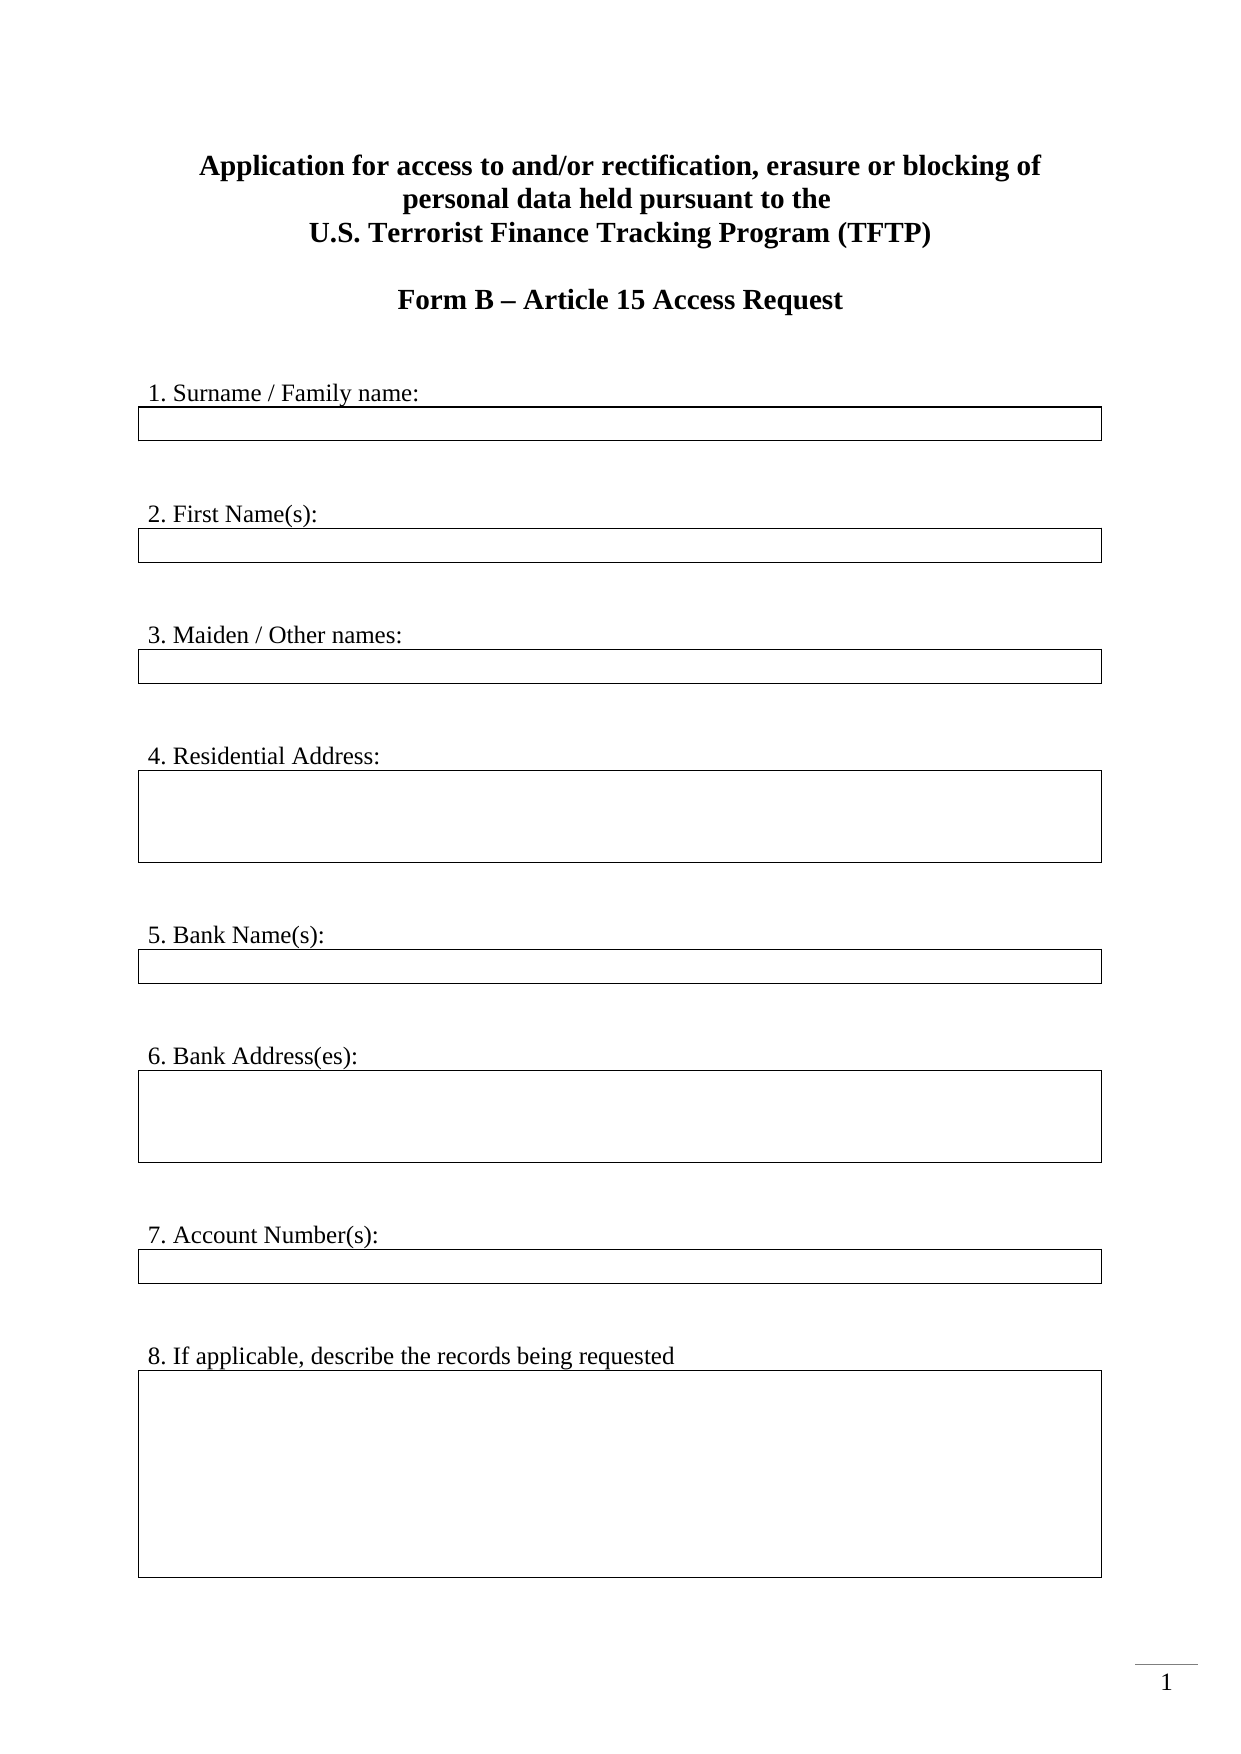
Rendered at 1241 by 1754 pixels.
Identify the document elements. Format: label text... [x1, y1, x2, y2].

text 2. First Name(s): [148, 499, 1093, 528]
text 7. Account Number(s): [148, 1220, 1093, 1249]
text 6. Bank Address(es): [148, 1041, 1093, 1070]
text 4. Residential Address: [148, 741, 1093, 770]
text 3. Maiden / Other names: [148, 620, 1093, 649]
text Application for access to and/or rectification, erasure or blocking of personal data held pursuant to the U.S. Terrorist Finance Tracking Program (TFTP) [148, 148, 1093, 248]
text 5. Bank Name(s): [148, 920, 1093, 949]
text 1. Surname / Family name: [148, 378, 1093, 406]
text Form B – Article 15 Access Request [148, 282, 1093, 315]
text 8. If applicable, describe the records being requested [148, 1341, 1093, 1370]
